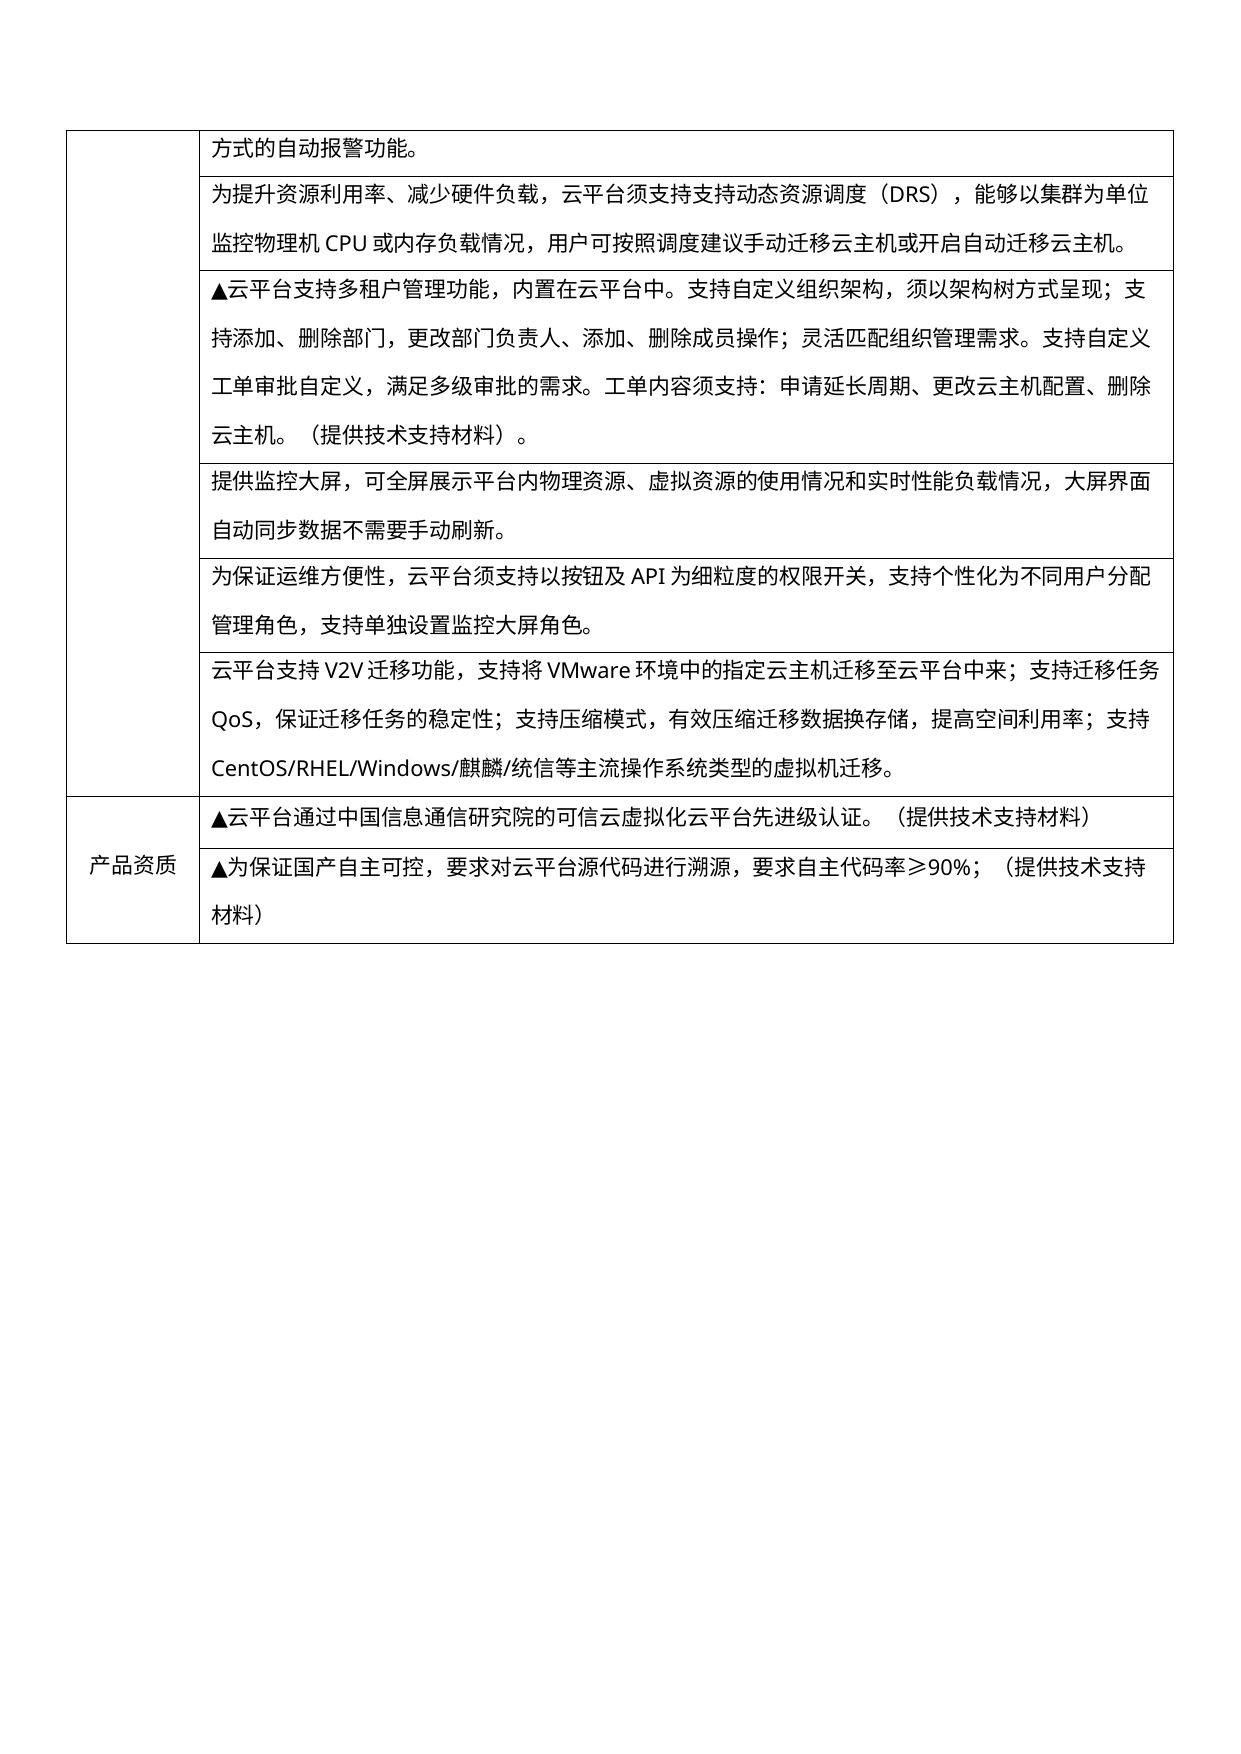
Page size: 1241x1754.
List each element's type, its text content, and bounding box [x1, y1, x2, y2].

table_cell 提供监控大屏，可全屏展示平台内物理资源、虚拟资源的使用情况和实时性能负载情况，大屏界面自动同步数据不需要手动刷新。 [200, 464, 1173, 557]
table_cell 为提升资源利用率、减少硬件负载，云平台须支持支持动态资源调度（DRS），能够以集群为单位监控物理机CPU或内存负载情况，用户可按照调度建议手动迁移云主机或开启自动迁移云主机。 [200, 177, 1173, 270]
table_cell 云平台支持V2V迁移功能，支持将VMware环境中的指定云主机迁移至云平台中来；支持迁移任务QoS，保证迁移任务的稳定性；支持压缩模式，有效压缩迁移数据换存储，提高空间利用率；支持CentOS/RHEL/Windows/麒麟/统信等主流操作系统类型的虚拟机迁移。 [200, 653, 1173, 796]
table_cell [200, 131, 1173, 176]
table_cell ▲为保证国产自主可控，要求对云平台源代码进行溯源，要求自主代码率≥90%；（提供技术支持材料） [200, 849, 1173, 943]
table_cell ▲云平台支持多租户管理功能，内置在云平台中。支持自定义组织架构，须以架构树方式呈现；支持添加、删除部门，更改部门负责人、添加、删除成员操作；灵活匹配组织管理需求。支持自定义工单审批自定义，满足多级审批的需求。工单内容须支持：申请延长周期、更改云主机配置、删除云主机。（提供技术支持材料）。 [200, 271, 1173, 463]
table_cell ▲云平台通过中国信息通信研究院的可信云虚拟化云平台先进级认证。（提供技术支持材料） [200, 797, 1173, 848]
table_cell 为保证运维方便性，云平台须支持以按钮及API为细粒度的权限开关，支持个性化为不同用户分配管理角色，支持单独设置监控大屏角色。 [200, 559, 1173, 652]
table_cell 产品资质 [67, 797, 199, 943]
